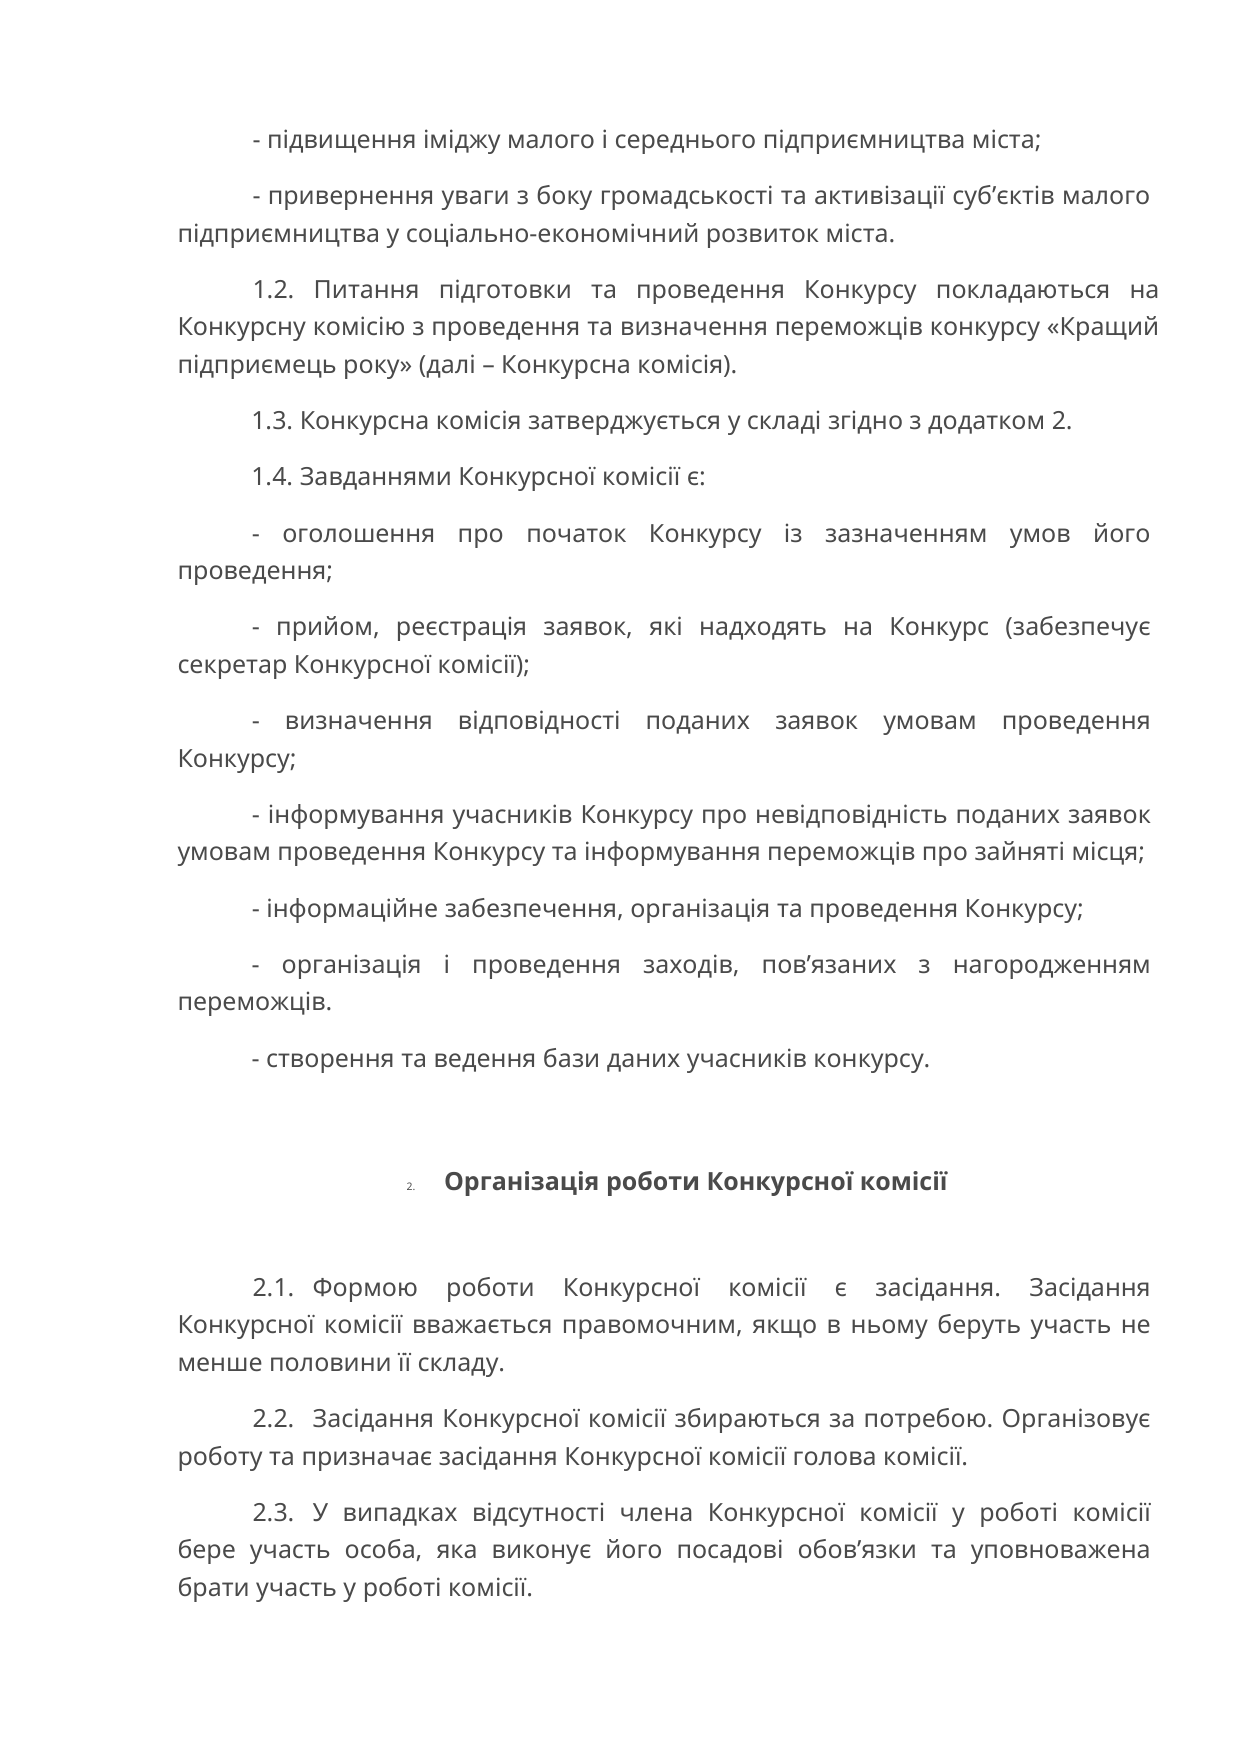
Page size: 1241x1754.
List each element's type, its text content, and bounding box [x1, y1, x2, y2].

text - створення та ведення бази даних учасників конкурсу. [177, 1037, 1152, 1074]
text 2.2. Засідання Конкурсної комісії збираються за потребою. Організовує роботу та призначає засідання Конкурсної комісії голова комісії. [177, 1397, 1152, 1472]
list Організація роботи Конкурсної комісії [202, 1160, 1152, 1197]
text 1.2. Питання підготовки та проведення Конкурсу покладаються на Конкурсну комісію з проведення та визначення переможців конкурсу «Кращий підприємець року» (далі – Конкурсна комісія). [177, 268, 1160, 381]
text - оголошення про початок Конкурсу із зазначенням умов його проведення; [177, 512, 1152, 587]
text - інформування учасників Конкурсу про невідповідність поданих заявок умовам проведення Конкурсу та інформування переможців про зайняті місця; [177, 793, 1152, 868]
text - інформаційне забезпечення, організація та проведення Конкурсу; [177, 887, 1152, 924]
text 1.3. Конкурсна комісія затверджується у складі згідно з додатком 2. [177, 399, 1152, 437]
text - привернення уваги з боку громадськості та активізації суб’єктів малого підприємництва у соціально-економічний розвиток міста. [177, 174, 1152, 249]
text - прийом, реєстрація заявок, які надходять на Конкурс (забезпечує секретар Конкурсної комісії); [177, 606, 1152, 681]
text - організація і проведення заходів, пов’язаних з нагородженням переможців. [177, 943, 1152, 1018]
text 2.1. Формою роботи Конкурсної комісії є засідання. Засідання Конкурсної комісії вважається правомочним, якщо в ньому беруть участь не менше половини її складу. [177, 1266, 1152, 1378]
text - підвищення іміджу малого і середнього підприємництва міста; [177, 118, 1152, 156]
text 2.3. У випадках відсутності члена Конкурсної комісії у роботі комісії бере участь особа, яка виконує його посадові обов’язки та уповноважена брати участь у роботі комісії. [177, 1491, 1152, 1603]
text - визначення відповідності поданих заявок умовам проведення Конкурсу; [177, 699, 1152, 774]
text 1.4. Завданнями Конкурсної комісії є: [177, 456, 1152, 493]
